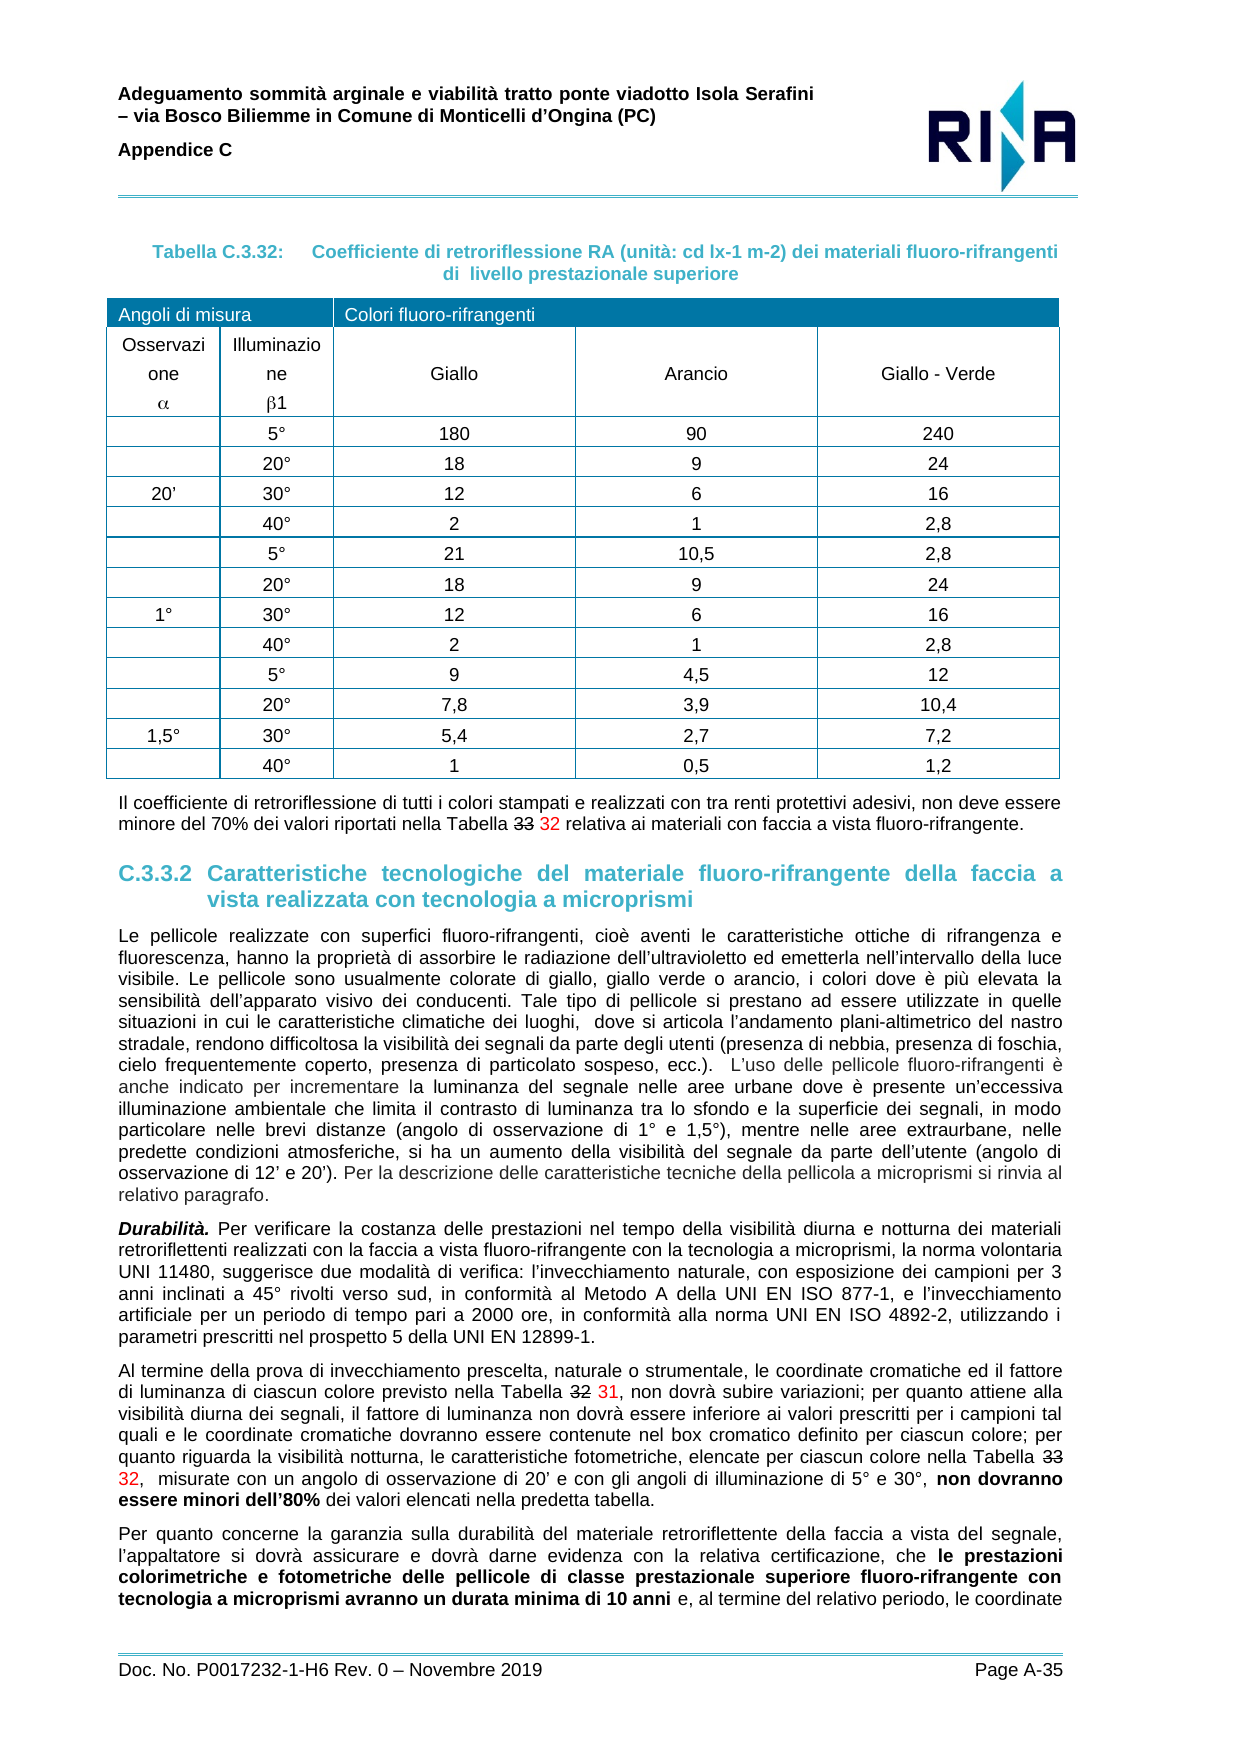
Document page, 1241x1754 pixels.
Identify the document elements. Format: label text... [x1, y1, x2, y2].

table_cell 5° [221, 417, 333, 446]
table_cell 0,5 [576, 749, 817, 778]
subtitle Caratteristiche tecnologiche del materiale fluoro-rifrangente della faccia a vista realizzata con tecnologia a microprismi [118, 860, 1063, 912]
table_cell 1,5° [107, 719, 219, 748]
picture [928, 80, 1077, 192]
table_cell Giallo [334, 328, 575, 416]
table_cell 5° [221, 658, 333, 687]
table_cell 240 [818, 417, 1059, 446]
table_cell 9 [334, 658, 575, 687]
table_cell 6 [576, 477, 817, 506]
table_cell 1,2 [818, 749, 1059, 778]
text Il coefficiente di retroriflessione di tutti i colori stampati e realizzati con tra renti protettivi adesivi, non deve essere minore del 70% dei valori riportati nella Tabella 33 32 relativa ai materiali con faccia a vista fluoro-rifrangente. [118, 792, 1063, 835]
table_cell 9 [576, 447, 817, 476]
table_cell 2 [334, 628, 575, 657]
table_cell [107, 658, 219, 687]
table_cell Arancio [576, 328, 817, 416]
table_cell 40° [221, 507, 333, 536]
table_cell Osservazione [107, 328, 219, 416]
table_cell 20° [221, 568, 333, 597]
table_cell 5,4 [334, 719, 575, 748]
table_cell 6 [576, 598, 817, 627]
table_cell 2,8 [818, 507, 1059, 536]
table_cell 2,8 [818, 538, 1059, 567]
table_cell 7,8 [334, 689, 575, 718]
table_cell 30° [221, 598, 333, 627]
table_cell 10,4 [818, 689, 1059, 718]
table_cell [107, 507, 219, 536]
table_cell 40° [221, 749, 333, 778]
table_header Colori fluoro-rifrangenti [334, 298, 1059, 327]
table_cell 18 [334, 447, 575, 476]
table_cell 3,9 [576, 689, 817, 718]
table_cell [107, 628, 219, 657]
table_cell 12 [334, 598, 575, 627]
text Durabilità. Per verificare la costanza delle prestazioni nel tempo della visibilità diurna e notturna dei materiali retroriflettenti realizzati con la faccia a vista fluoro-rifrangente con la tecnologia a microprismi, la norma volontaria UNI 11480, suggerisce due modalità di verifica: l’invecchiamento naturale, con esposizione dei campioni per 3 anni inclinati a 45° rivolti verso sud, in conformità al Metodo A della UNI EN ISO 877-1, e l’invecchiamento artificiale per un periodo di tempo pari a 2000 ore, in conformità alla norma UNI EN ISO 4892-2, utilizzando i parametri prescritti nel prospetto 5 della UNI EN 12899-1. [118, 1218, 1063, 1347]
text Al termine della prova di invecchiamento prescelta, naturale o strumentale, le coordinate cromatiche ed il fattore di luminanza di ciascun colore previsto nella Tabella 32 31, non dovrà subire variazioni; per quanto attiene alla visibilità diurna dei segnali, il fattore di luminanza non dovrà essere inferiore ai valori prescritti per i campioni tal quali e le coordinate cromatiche dovranno essere contenute nel box cromatico definito per ciascun colore; per quanto riguarda la visibilità notturna, le caratteristiche fotometriche, elencate per ciascun colore nella Tabella 33 32, misurate con un angolo di osservazione di 20’ e con gli angoli di illuminazione di 5° e 30°, non dovranno essere minori dell’80% dei valori elencati nella predetta tabella. [118, 1359, 1063, 1511]
table_cell 20° [221, 447, 333, 476]
table_cell 5° [221, 538, 333, 567]
table_cell 90 [576, 417, 817, 446]
table_cell Giallo - Verde [818, 328, 1059, 416]
table_cell [107, 568, 219, 597]
table_cell [107, 689, 219, 718]
table_cell Illuminazione 1 [221, 328, 333, 416]
table_cell 7,2 [818, 719, 1059, 748]
table_cell 1 [576, 507, 817, 536]
table_cell 12 [818, 658, 1059, 687]
table_cell 18 [334, 568, 575, 597]
table_cell 180 [334, 417, 575, 446]
table_cell 12 [334, 477, 575, 506]
table_cell 2,7 [576, 719, 817, 748]
table_header Angoli di misura [107, 298, 333, 327]
table_cell 1 [334, 749, 575, 778]
table_cell [107, 538, 219, 567]
table_cell 4,5 [576, 658, 817, 687]
table_cell 20° [221, 689, 333, 718]
table_cell 2 [334, 507, 575, 536]
table_cell 30° [221, 719, 333, 748]
table_cell 9 [576, 568, 817, 597]
table_cell 16 [818, 598, 1059, 627]
table_cell 2,8 [818, 628, 1059, 657]
table_cell 16 [818, 477, 1059, 506]
table_cell 1 [576, 628, 817, 657]
table_cell 1° [107, 598, 219, 627]
table_cell [107, 447, 219, 476]
table_cell 20’ [107, 477, 219, 506]
table_cell [107, 417, 219, 446]
table_cell 24 [818, 568, 1059, 597]
table_cell 21 [334, 538, 575, 567]
table_cell 40° [221, 628, 333, 657]
text Le pellicole realizzate con superfici fluoro-rifrangenti, cioè aventi le caratteristiche ottiche di rifrangenza e fluorescenza, hanno la proprietà di assorbire le radiazione dell’ultravioletto ed emetterla nell’intervallo della luce visibile. Le pellicole sono usualmente colorate di giallo, giallo verde o arancio, i colori dove è più elevata la sensibilità dell’apparato visivo dei conducenti. Tale tipo di pellicole si prestano ad essere utilizzate in quelle situazioni in cui le caratteristiche climatiche dei luoghi, dove si articola l’andamento plani-altimetrico del nastro stradale, rendono difficoltosa la visibilità dei segnali da parte degli utenti (presenza di nebbia, presenza di foschia, cielo frequentemente coperto, presenza di particolato sospeso, ecc.). L’uso delle pellicole fluoro-rifrangenti è anche indicato per incrementare la luminanza del segnale nelle aree urbane dove è presente un’eccessiva illuminazione ambientale che limita il contrasto di luminanza tra lo sfondo e la superficie dei segnali, in modo particolare nelle brevi distanze (angolo di osservazione di 1° e 1,5°), mentre nelle aree extraurbane, nelle predette condizioni atmosferiche, si ha un aumento della visibilità del segnale da parte dell’utente (angolo di osservazione di 12’ e 20’). Per la descrizione delle caratteristiche tecniche della pellicola a microprismi si rinvia al relativo paragrafo. [118, 925, 1063, 1205]
table_cell [107, 749, 219, 778]
table_cell 10,5 [576, 538, 817, 567]
table_cell 30° [221, 477, 333, 506]
table_cell 24 [818, 447, 1059, 476]
